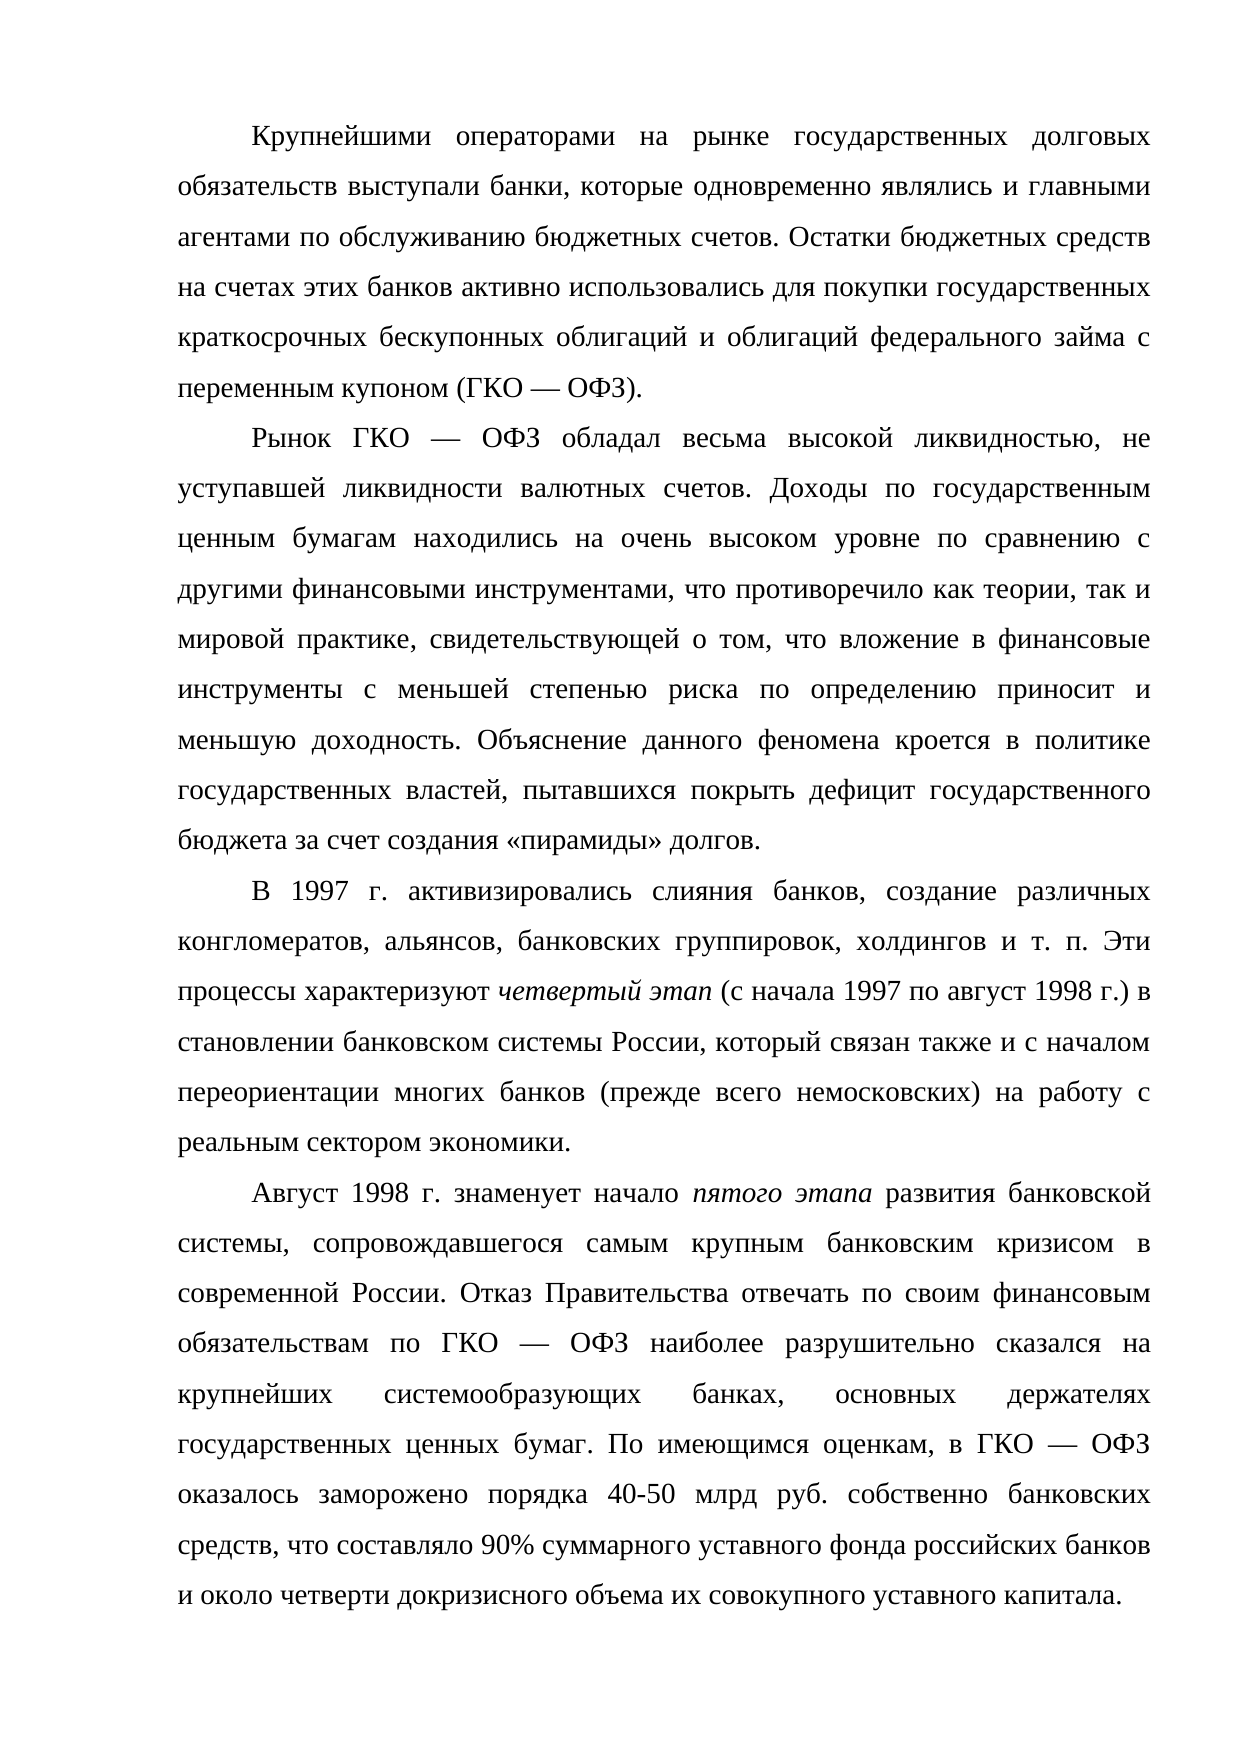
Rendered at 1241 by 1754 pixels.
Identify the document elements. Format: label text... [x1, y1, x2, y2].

text Рынок ГКО — ОФЗ обладал весьма высокой ликвидностью, не уступавшей ликвидности валютных счетов. Доходы по государственным ценным бумагам находились на очень высоком уровне по сравнению с другими финансовыми инструментами, что противоречило как теории, так и мировой практике, свидетельствующей о том, что вложение в финансовые инструменты с меньшей степенью риска по определению приносит и меньшую доходность. Объяснение данного феномена кроется в политике государственных властей, пытавшихся покрыть дефицит государственного бюджета за счет создания «пирамиды» долгов. [177, 420, 1152, 856]
text В . активизировались слияния банков, создание различных конгломератов, альянсов, банковских группировок, холдингов и т. п. Эти процессы характеризуют четвертый этап (с начала 1997 по август .) в становлении банковском системы России, который связан также и с началом переориентации многих банков (прежде всего немосковских) на работу с реальным сектором экономики. [177, 873, 1152, 1158]
text Август . знаменует начало пятого этапа развития банковской системы, сопровождавшегося самым крупным банковским кризисом в современной России. Отказ Правительства отвечать по своим финансовым обязательствам по ГКО — ОФЗ наиболее разрушительно сказался на крупнейших системообразующих банках, основных держателях государственных ценных бумаг. По имеющимся оценкам, в ГКО — ОФЗ оказалось заморожено порядка 40-50 млрд руб. собственно банковских средств, что составляло 90% суммарного уставного фонда российских банков и около четверти докризисного объема их совокупного уставного капитала. [177, 1175, 1152, 1611]
text Крупнейшими операторами на рынке государственных долговых обязательств выступали банки, которые одновременно являлись и главными агентами по обслуживанию бюджетных счетов. Остатки бюджетных средств на счетах этих банков активно использовались для покупки государственных краткосрочных бескупонных облигаций и облигаций федерального займа с переменным купоном (ГКО — ОФЗ). [177, 118, 1152, 403]
